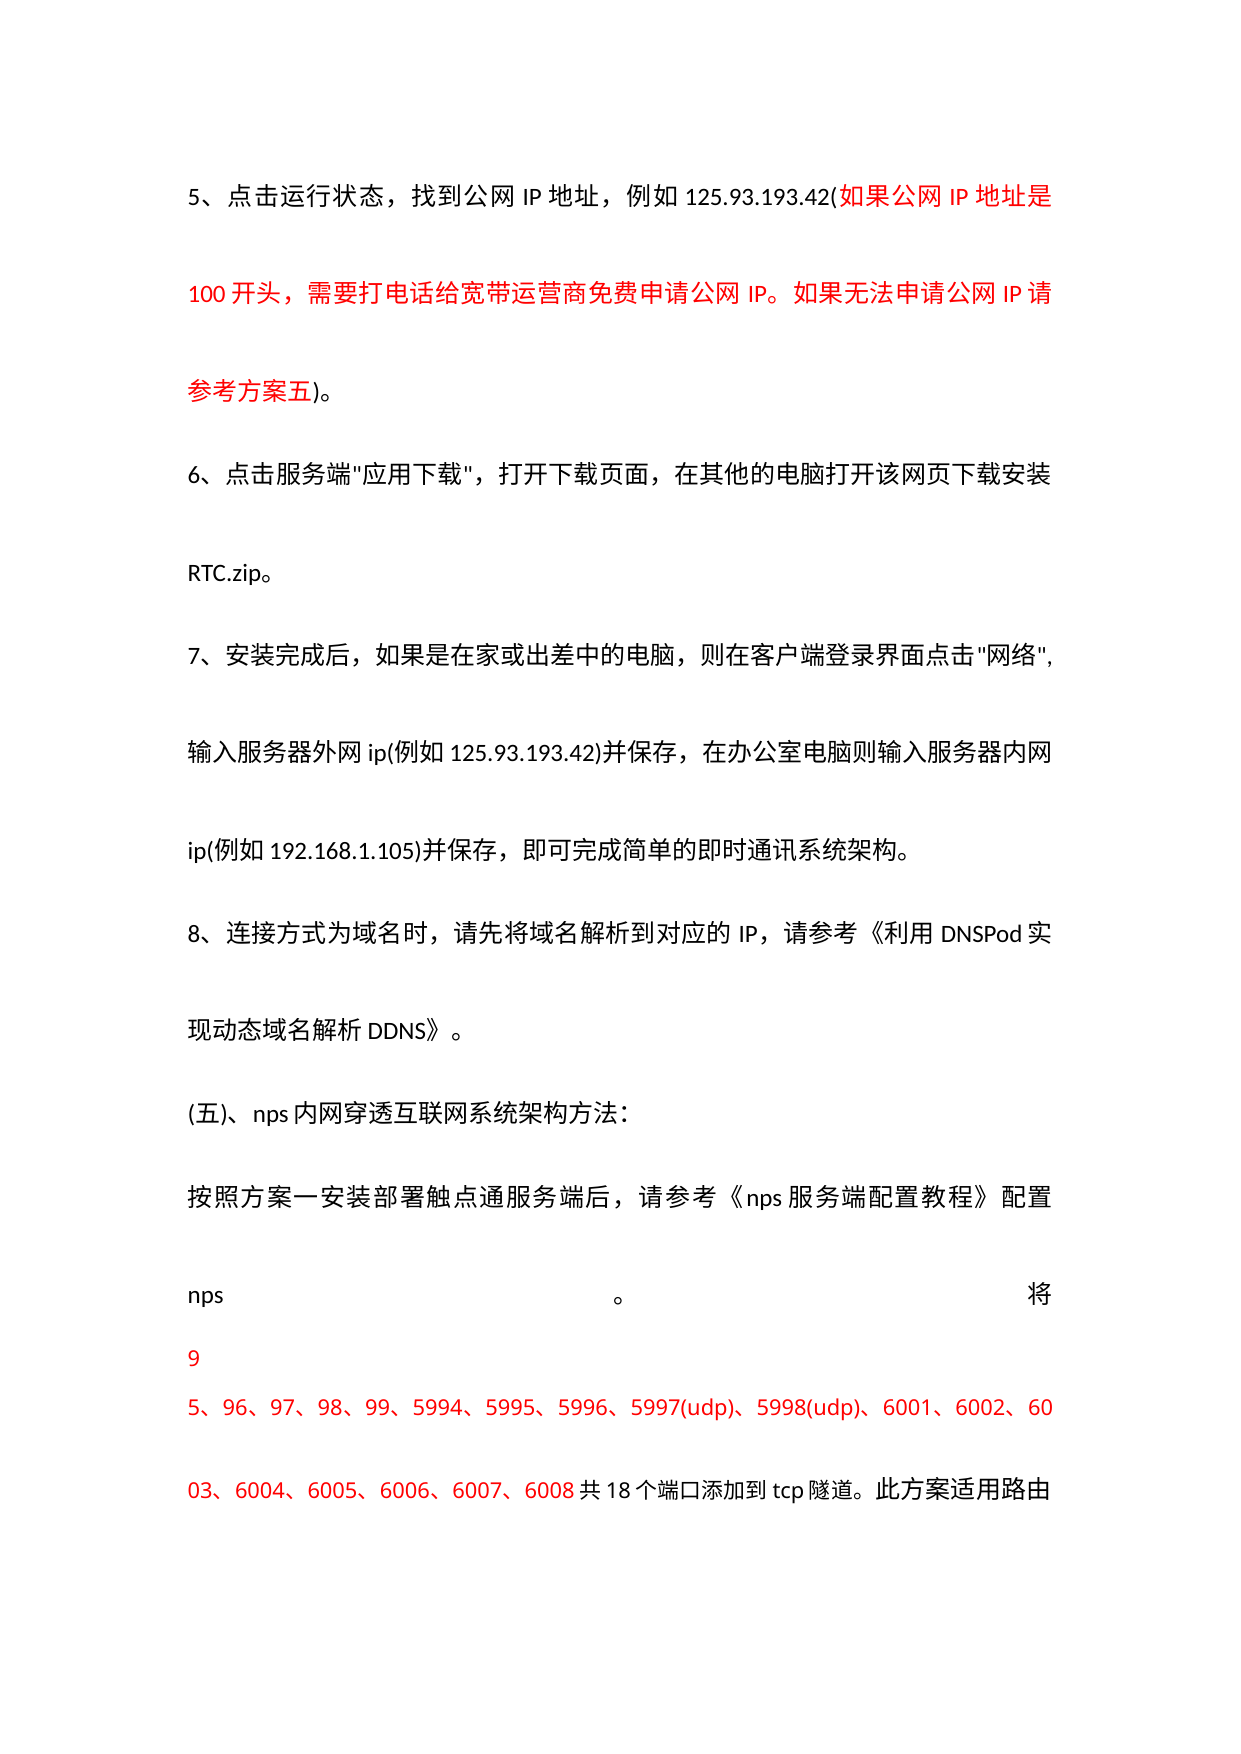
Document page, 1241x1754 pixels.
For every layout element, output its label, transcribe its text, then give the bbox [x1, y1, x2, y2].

list 8、连接方式为域名时，请先将域名解析到对应的IP，请参考《利用DNSPod实现动态域名解析DDNS》。 [187, 899, 1053, 1061]
list 6、点击服务端"应用下载"，打开下载页面，在其他的电脑打开该网页下载安装RTC.zip。 [187, 440, 1053, 603]
list 5、点击运行状态，找到公网IP地址，例如125.93.193.42(如果公网IP地址是100开头，需要打电话给宽带运营商免费申请公网IP。如果无法申请公网IP请参考方案五)。 [187, 162, 1053, 422]
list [187, 1163, 1053, 1520]
list 7、安装完成后，如果是在家或出差中的电脑，则在客户端登录界面点击"网络",输入服务器外网ip(例如125.93.193.42)并保存，在办公室电脑则输入服务器内网ip(例如192.168.1.105)并保存，即可完成简单的即时通讯系统架构。 [187, 621, 1053, 881]
list (五)、nps内网穿透互联网系统架构方法： [187, 1079, 1053, 1144]
